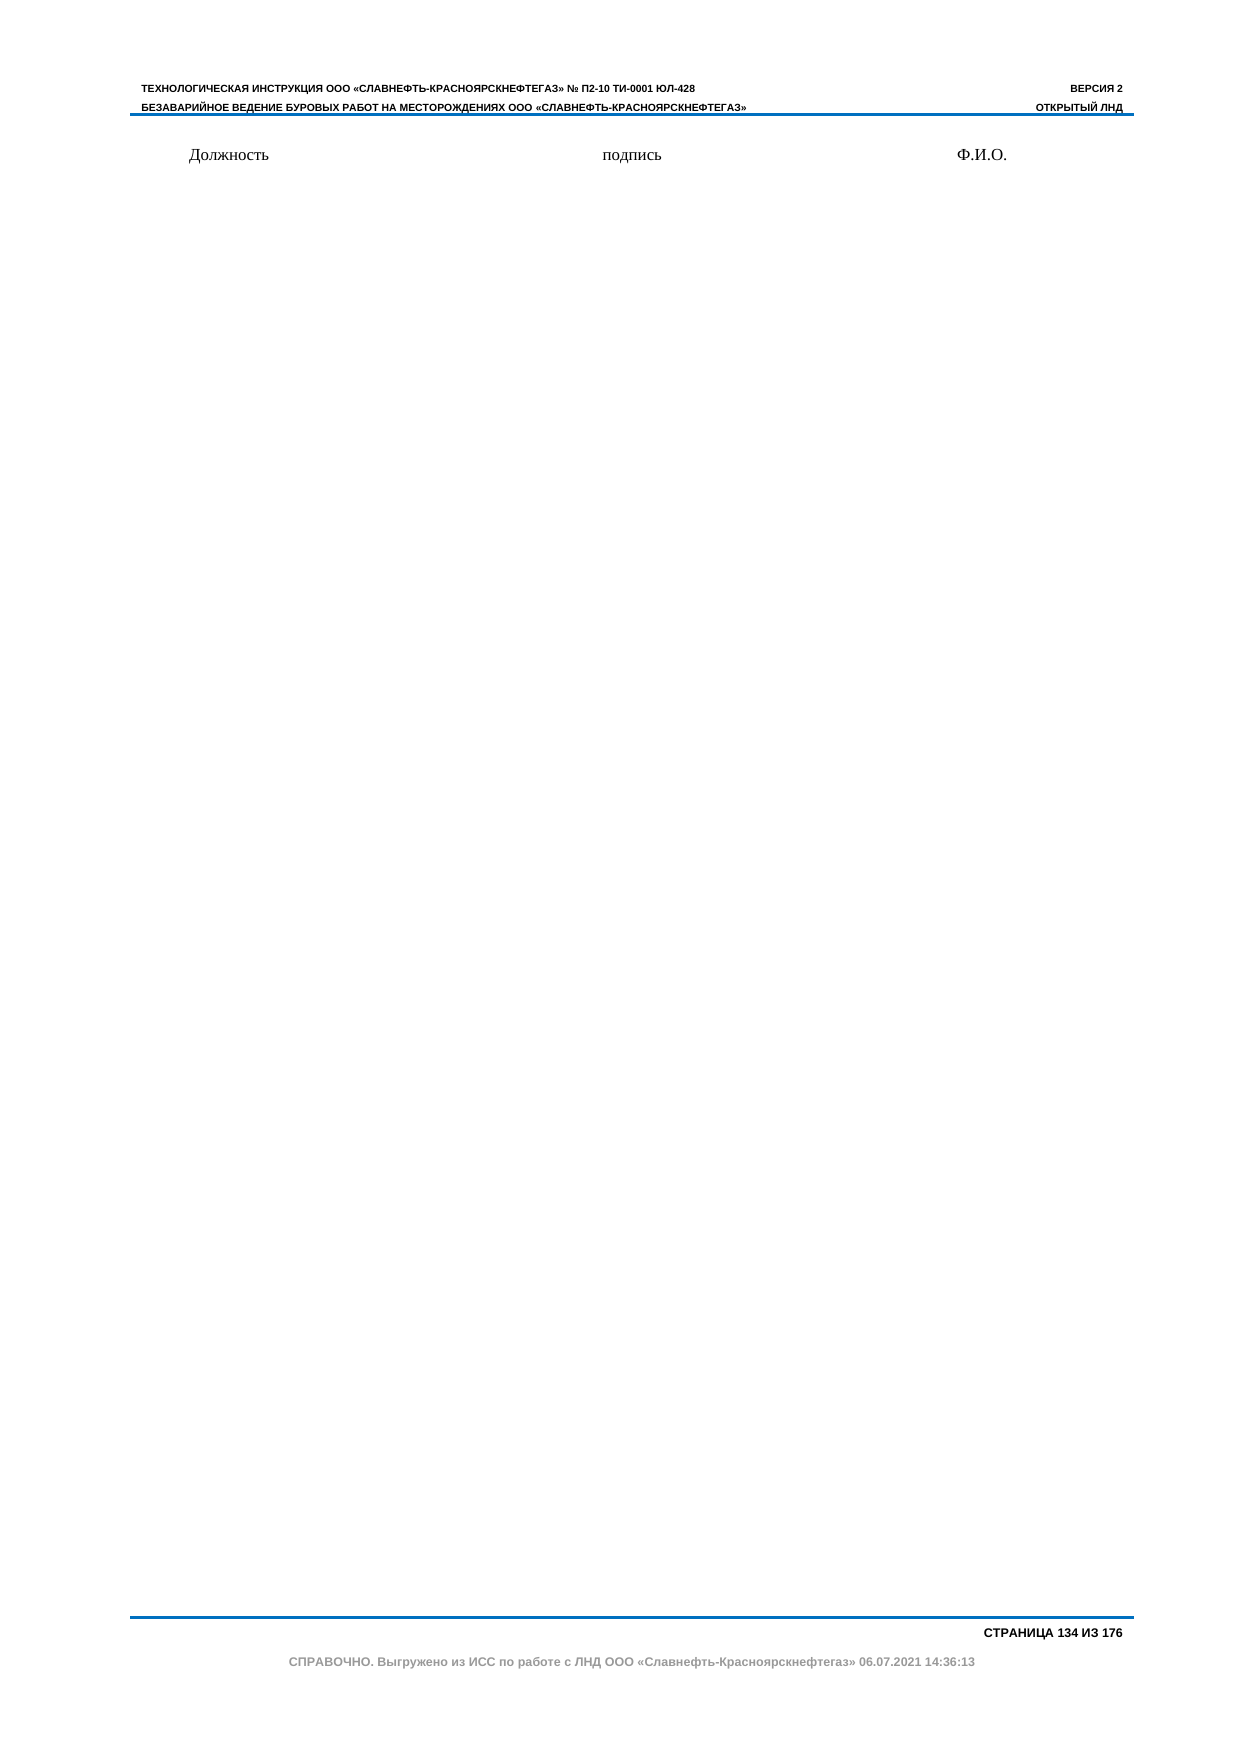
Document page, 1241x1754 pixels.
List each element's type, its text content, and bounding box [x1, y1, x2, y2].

text Должность подпись Ф.И.О. [189, 145, 1134, 179]
